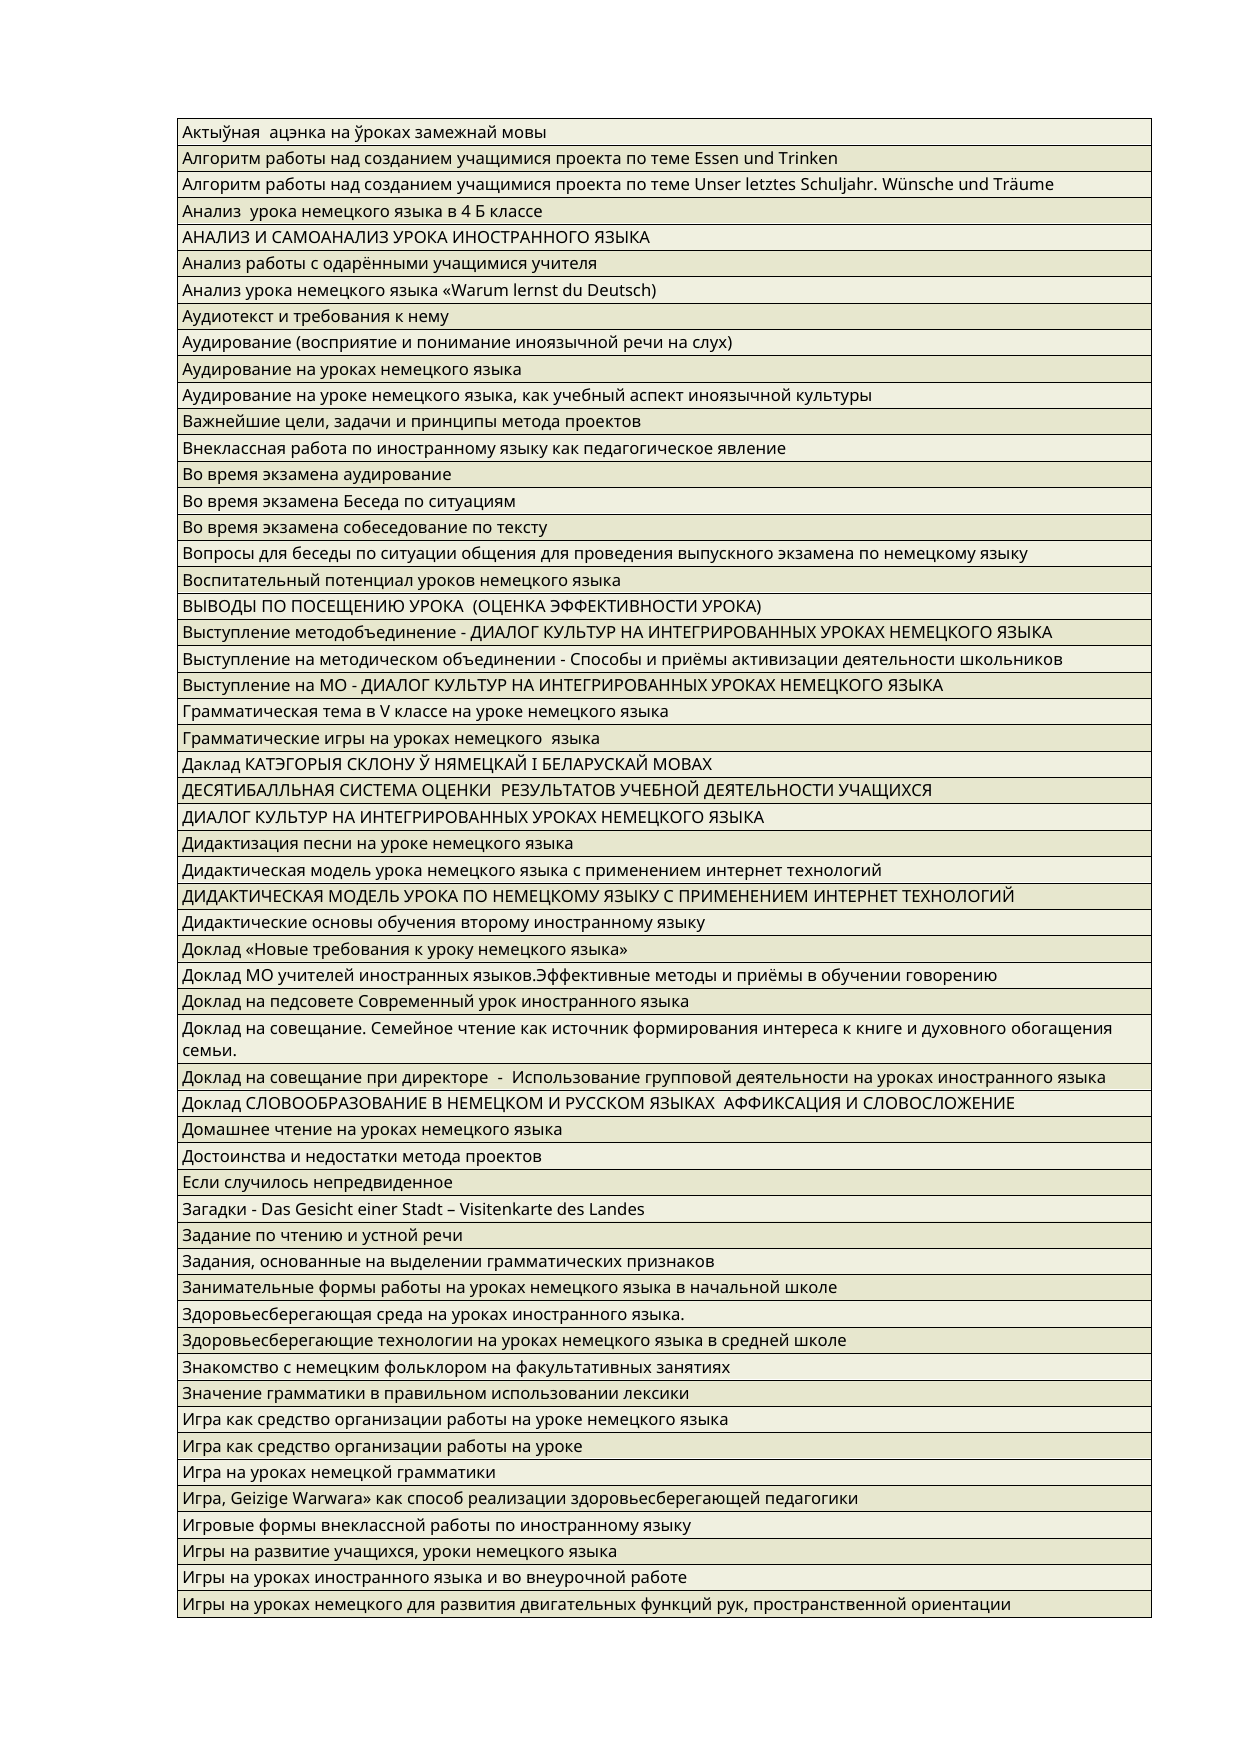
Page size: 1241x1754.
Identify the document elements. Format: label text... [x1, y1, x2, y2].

table_cell Игры на уроках немецкого для развития двигательных функций рук, пространственной ориентации [178, 1591, 1151, 1617]
table_cell Аудирование на уроке немецкого языка, как учебный аспект иноязычной культуры [178, 383, 1151, 408]
table_cell Воспитательный потенциал уроков немецкого языка [178, 567, 1151, 592]
table_cell Во время экзамена Беседа по ситуациям [178, 488, 1151, 513]
table_cell Значение грамматики в правильном использовании лексики [178, 1381, 1151, 1406]
table_cell АНАЛИЗ И САМОАНАЛИЗ УРОКА ИНОСТРАННОГО ЯЗЫКА [178, 225, 1151, 250]
table_cell Внеклассная работа по иностранному языку как педагогическое явление [178, 435, 1151, 461]
table_cell Игра на уроках немецкой грамматики [178, 1460, 1151, 1485]
table_cell Дидактические основы обучения второму иностранному языку [178, 910, 1151, 935]
table_cell Игровые формы внеклассной работы по иностранному языку [178, 1512, 1151, 1538]
table_cell Задание по чтению и устной речи [178, 1223, 1151, 1248]
table_cell Достоинства и недостатки метода проектов [178, 1143, 1151, 1169]
table_cell Доклад «Новые требования к уроку немецкого языка» [178, 936, 1151, 961]
table_cell Доклад СЛОВООБРАЗОВАНИЕ В НЕМЕЦКОМ И РУССКОМ ЯЗЫКАХ АФФИКСАЦИЯ И СЛОВОСЛОЖЕНИЕ [178, 1091, 1151, 1116]
table_cell Здоровьесберегающие технологии на уроках немецкого языка в средней школе [178, 1328, 1151, 1353]
table_cell Анализ урока немецкого языка «Warum lernst du Deutsch) [178, 277, 1151, 303]
table_cell Дидактическая модель урока немецкого языка с применением интернет технологий [178, 857, 1151, 882]
table_cell Даклад КАТЭГОРЫЯ СКЛОНУ Ў НЯМЕЦКАЙ I БЕЛАРУСКАЙ МОВАХ [178, 752, 1151, 777]
table_cell Доклад на педсовете Современный урок иностранного языка [178, 989, 1151, 1014]
table_cell Алгоритм работы над созданием учащимися проекта по теме Unser letztes Schuljahr. Wünsche und Träume [178, 172, 1151, 197]
table_cell Грамматические игры на уроках немецкого языка [178, 725, 1151, 751]
table_cell Вопросы для беседы по ситуации общения для проведения выпускного экзамена по немецкому языку [178, 541, 1151, 566]
table_cell Доклад на совещание при директоре - Использование групповой деятельности на уроках иностранного языка [178, 1064, 1151, 1089]
table_cell Игры на уроках иностранного языка и во внеурочной работе [178, 1565, 1151, 1590]
table_cell Алгоритм работы над созданием учащимися проекта по теме Essen und Trinken [178, 146, 1151, 171]
table_cell ДИАЛОГ КУЛЬТУР НА ИНТЕГРИРОВАННЫХ УРОКАХ НЕМЕЦКОГО ЯЗЫКА [178, 804, 1151, 830]
table_cell Выступление на методическом объединении - Способы и приёмы активизации деятельности школьников [178, 646, 1151, 672]
table_cell Занимательные формы работы на уроках немецкого языка в начальной школе [178, 1275, 1151, 1300]
table_cell Анализ урока немецкого языка в 4 Б классе [178, 198, 1151, 223]
table_cell Задания, основанные на выделении грамматических признаков [178, 1249, 1151, 1274]
table_cell Здоровьесберегающая среда на уроках иностранного языка. [178, 1301, 1151, 1327]
table_cell Доклад МО учителей иностранных языков.Эффективные методы и приёмы в обучении говорению [178, 963, 1151, 988]
table_cell Игра как средство организации работы на уроке немецкого языка [178, 1407, 1151, 1432]
table_cell Во время экзамена собеседование по тексту [178, 515, 1151, 540]
table_cell Доклад на совещание. Семейное чтение как источник формирования интереса к книге и духовного обогащения семьи. [178, 1015, 1151, 1063]
table_cell Грамматическая тема в V классе на уроке немецкого языка [178, 699, 1151, 724]
table_cell Анализ работы с одарёнными учащимися учителя [178, 251, 1151, 276]
table_cell ВЫВОДЫ ПО ПОСЕЩЕНИЮ УРОКА (ОЦЕНКА ЭФФЕКТИВНОСТИ УРОКА) [178, 594, 1151, 619]
table_cell Во время экзамена аудирование [178, 462, 1151, 487]
table_cell Знакомство с немецким фольклором на факультативных занятиях [178, 1354, 1151, 1379]
table_cell ДИДАКТИЧЕСКАЯ МОДЕЛЬ УРОКА ПО НЕМЕЦКОМУ ЯЗЫКУ С ПРИМЕНЕНИЕМ ИНТЕРНЕТ ТЕХНОЛОГИЙ [178, 884, 1151, 909]
table_cell Дидактизация песни на уроке немецкого языка [178, 831, 1151, 856]
table_cell Выступление на МО - ДИАЛОГ КУЛЬТУР НА ИНТЕГРИРОВАННЫХ УРОКАХ НЕМЕЦКОГО ЯЗЫКА [178, 673, 1151, 698]
table_cell Домашнее чтение на уроках немецкого языка [178, 1117, 1151, 1142]
table_cell Важнейшие цели, задачи и принципы метода проектов [178, 409, 1151, 434]
table_cell Выступление методобъединение - ДИАЛОГ КУЛЬТУР НА ИНТЕГРИРОВАННЫХ УРОКАХ НЕМЕЦКОГО ЯЗЫКА [178, 620, 1151, 645]
table_cell Аудирование (восприятие и понимание иноязычной речи на слух) [178, 330, 1151, 355]
table_cell Игры на развитие учащихся, уроки немецкого языка [178, 1539, 1151, 1564]
table_cell ДЕСЯТИБАЛЛЬНАЯ СИСТЕМА ОЦЕНКИ РЕЗУЛЬТАТОВ УЧЕБНОЙ ДЕЯТЕЛЬНОСТИ УЧАЩИХСЯ [178, 778, 1151, 803]
table_cell Аудирование на уроках немецкого языка [178, 356, 1151, 382]
table_cell Актыўная ацэнка на ўроках замежнай мовы [178, 119, 1151, 144]
table_cell Аудиотекст и требования к нему [178, 304, 1151, 329]
table_cell Игра, Geizige Warwara» как способ реализации здоровьесберегающей педагогики [178, 1486, 1151, 1511]
table_cell Игра как средство организации работы на уроке [178, 1433, 1151, 1458]
table_cell Загадки - Das Gesicht einer Stadt – Visitenkarte des Landes [178, 1196, 1151, 1221]
table_cell Если случилось непредвиденное [178, 1170, 1151, 1195]
